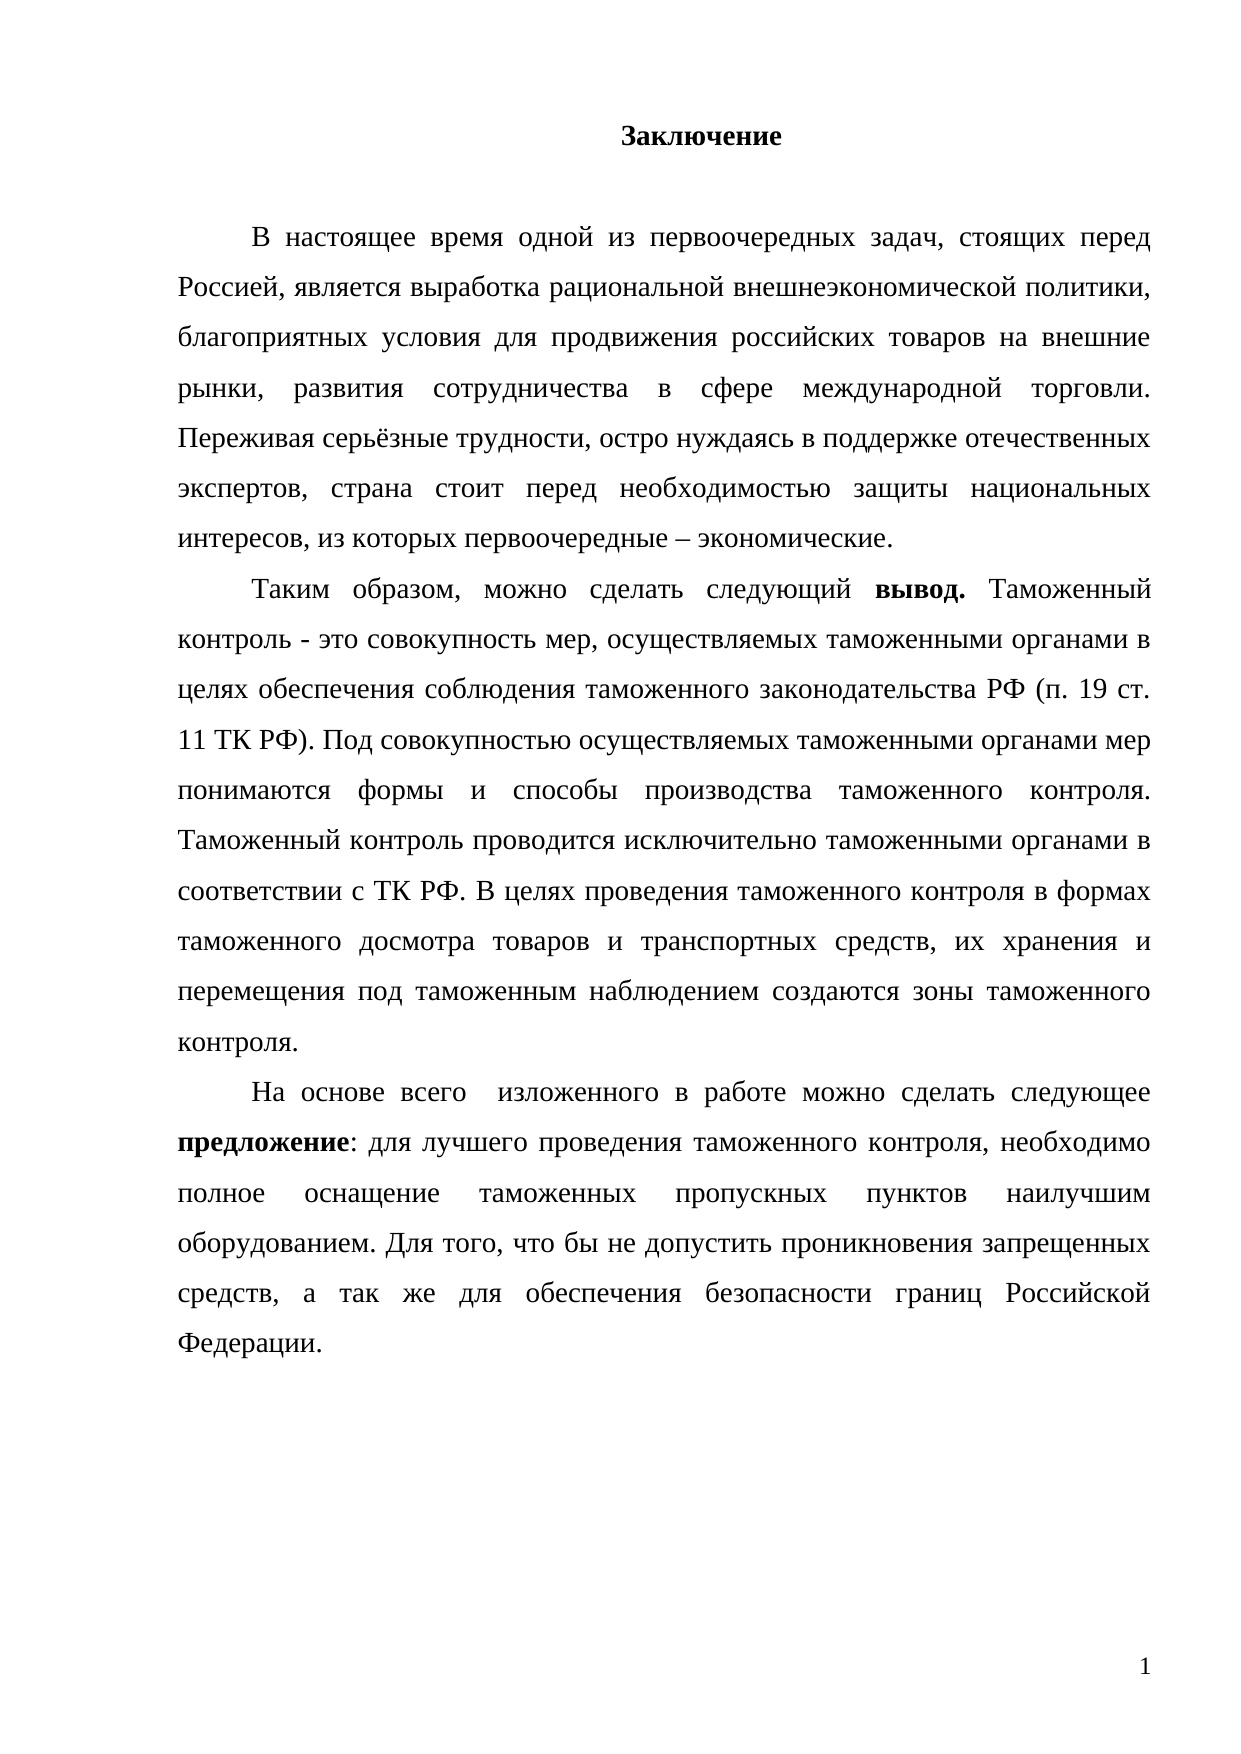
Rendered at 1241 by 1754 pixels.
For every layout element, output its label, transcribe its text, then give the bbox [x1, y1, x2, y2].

text В настоящее время одной из первоочередных задач, стоящих перед Россией, является выработка рациональной внешнеэкономической политики, благоприятных условия для продвижения российских товаров на внешние рынки, развития сотрудничества в сфере международной торговли. Переживая серьёзные трудности, остро нуждаясь в поддержке отечественных экспертов, страна стоит перед необходимостью защиты национальных интересов, из которых первоочередные – экономические. [177, 219, 1152, 554]
subtitle Заключение [177, 118, 1152, 152]
text На основе всего изложенного в работе можно сделать следующее предложение: для лучшего проведения таможенного контроля, необходимо полное оснащение таможенных пропускных пунктов наилучшим оборудованием. Для того, что бы не допустить проникновения запрещенных средств, а так же для обеспечения безопасности границ Российской Федерации. [177, 1074, 1152, 1359]
text Таким образом, можно сделать следующий вывод. Таможенный контроль - это совокупность мер, осуществляемых таможенными органами в целях обеспечения соблюдения таможенного законодательства РФ (п. 19 ст. 11 ТК РФ). Под совокупностью осуществляемых таможенными органами мер понимаются формы и способы производства таможенного контроля. Таможенный контроль проводится исключительно таможенными органами в соответствии с ТК РФ. В целях проведения таможенного контроля в формах таможенного досмотра товаров и транспортных средств, их хранения и перемещения под таможенным наблюдением создаются зоны таможенного контроля. [177, 571, 1152, 1057]
